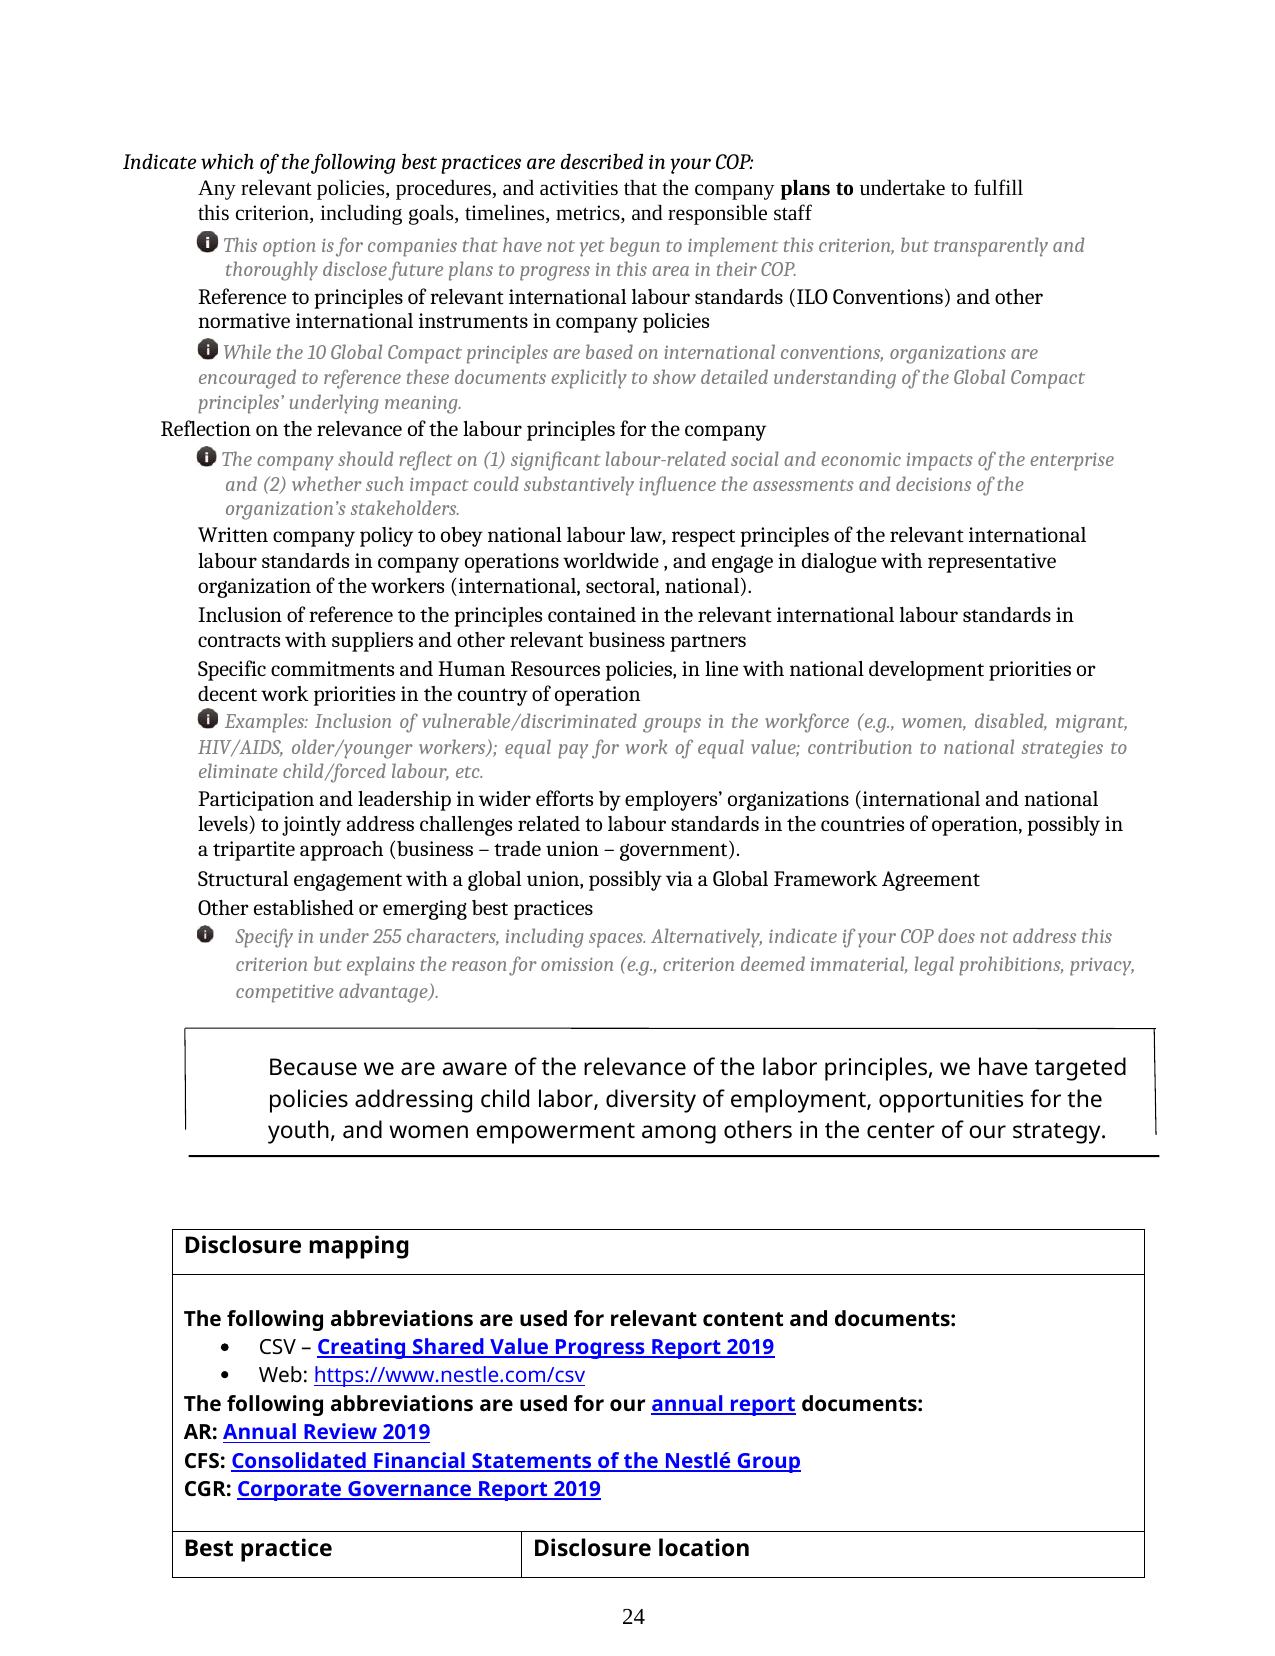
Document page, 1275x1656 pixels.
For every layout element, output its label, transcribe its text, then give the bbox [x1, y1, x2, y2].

text Structural engagement with a global union, possibly via a Global Framework Agreement Other established or emerging best practices [198, 866, 1017, 921]
text Any relevant policies, procedures, and activities that the company plans to undertake to fulfill this criterion, including goals, timelines, metrics, and responsible staff [198, 175, 1060, 225]
text Written company policy to obey national labour law, respect principles of the relevant international labour standards in company operations worldwide , and engage in dialogue with representative organization of the workers (international, sectoral, national). [198, 523, 1125, 599]
table_cell Disclosure location [522, 1532, 1144, 1577]
picture [196, 446, 217, 467]
picture [197, 338, 218, 360]
text Reflection on the relevance of the labour principles for the company [160, 417, 1144, 442]
text Participation and leadership in wider efforts by employers’ organizations (international and national levels) to jointly address challenges related to labour standards in the countries of operation, possibly in a tripartite approach (business – trade union – government). [198, 787, 1137, 862]
text Indicate which of the following best practices are described in your COP: [123, 150, 1144, 175]
text This option is for companies that have not yet begun to implement this criterion, but transparently and thoroughly disclose future plans to progress in this area in their COP. [197, 231, 1110, 282]
text While the 10 Global Compact principles are based on international conventions, organizations are encouraged to reference these documents explicitly to show detailed understanding of the Global Compact principles’ underlying meaning. [198, 339, 1110, 414]
text Because we are aware of the relevance of the labor principles, we have targeted policies addressing child labor, diversity of employment, opportunities for the youth, and women empowerment among others in the center of our strategy. [268, 1051, 1144, 1145]
text Specific commitments and Human Resources policies, in line with national development priorities or decent work priorities in the country of operation [198, 657, 1135, 707]
text The company should reflect on (1) significant labour-related social and economic impacts of the enterprise and (2) whether such impact could substantively influence the assessments and decisions of the organization’s stakeholders. [197, 446, 1135, 521]
text Inclusion of reference to the principles contained in the relevant international labour standards in contracts with suppliers and other relevant business partners [198, 603, 1110, 653]
text Examples: Inclusion of vulnerable/discriminated groups in the workforce (e.g., women, disabled, migrant, HIV/AIDS, older/younger workers); equal pay for work of equal value; contribution to national strategies to eliminate child/forced labour, etc. [198, 708, 1131, 784]
table_header Disclosure mapping [173, 1230, 1144, 1274]
picture [197, 708, 218, 729]
table_cell The following abbreviations are used for relevant content and documents: CSV – Creating Shared Value Progress Report 2019 Web: https://www.nestle.com/csv The following abbreviations are used for our annual report documents: AR: Annual Review 2019 CFS: Consolidated Financial Statements of the Nestlé Group CGR: Corporate Governance Report 2019 [173, 1275, 1144, 1531]
text Specify in under 255 characters, including spaces. Alternatively, indicate if your COP does not address this criterion but explains the reason for omission (e.g., criterion deemed immaterial, legal prohibitions, privacy, competitive advantage). [235, 925, 1144, 1003]
picture [197, 925, 214, 943]
picture [196, 231, 219, 253]
table_cell Best practice [173, 1532, 521, 1577]
text Reference to principles of relevant international labour standards (ILO Conventions) and other normative international instruments in company policies [198, 284, 1081, 334]
